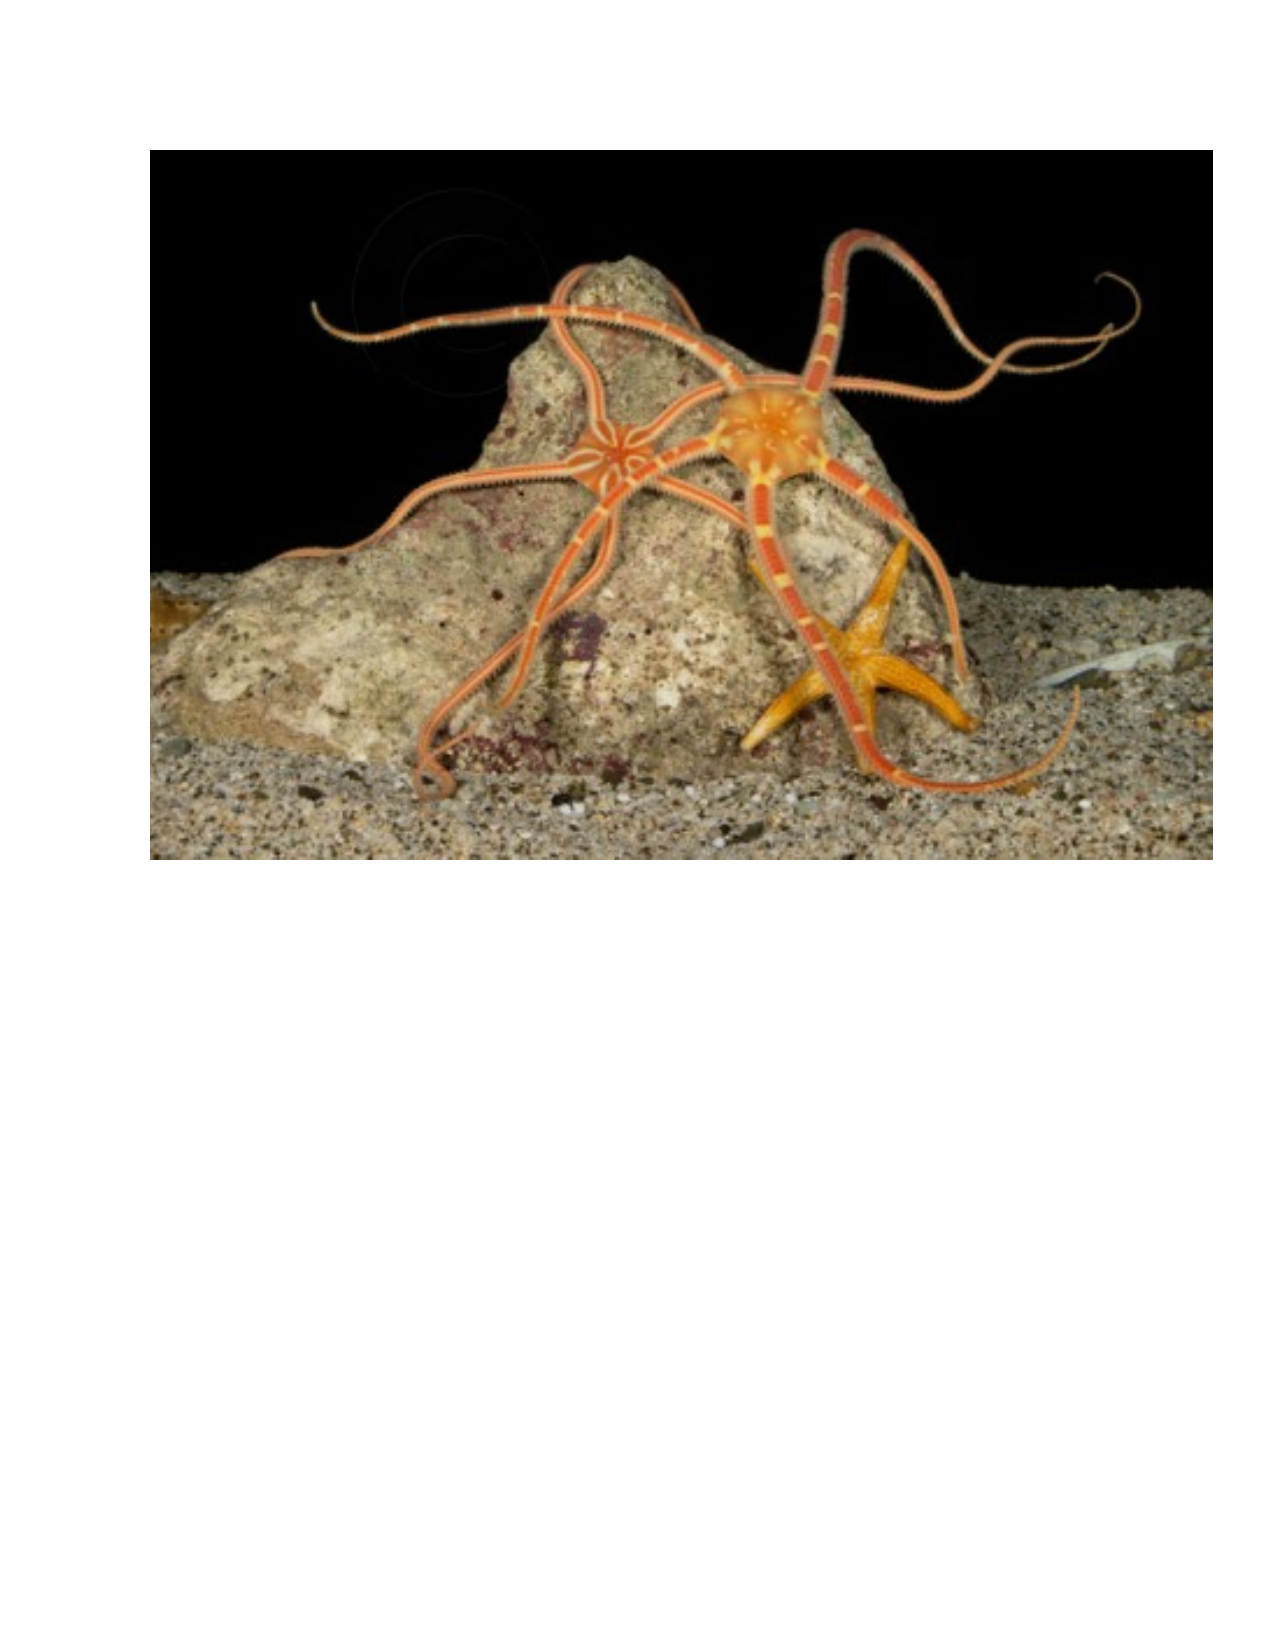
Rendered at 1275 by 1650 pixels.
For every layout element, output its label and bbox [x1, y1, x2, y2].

picture [150, 150, 1213, 860]
